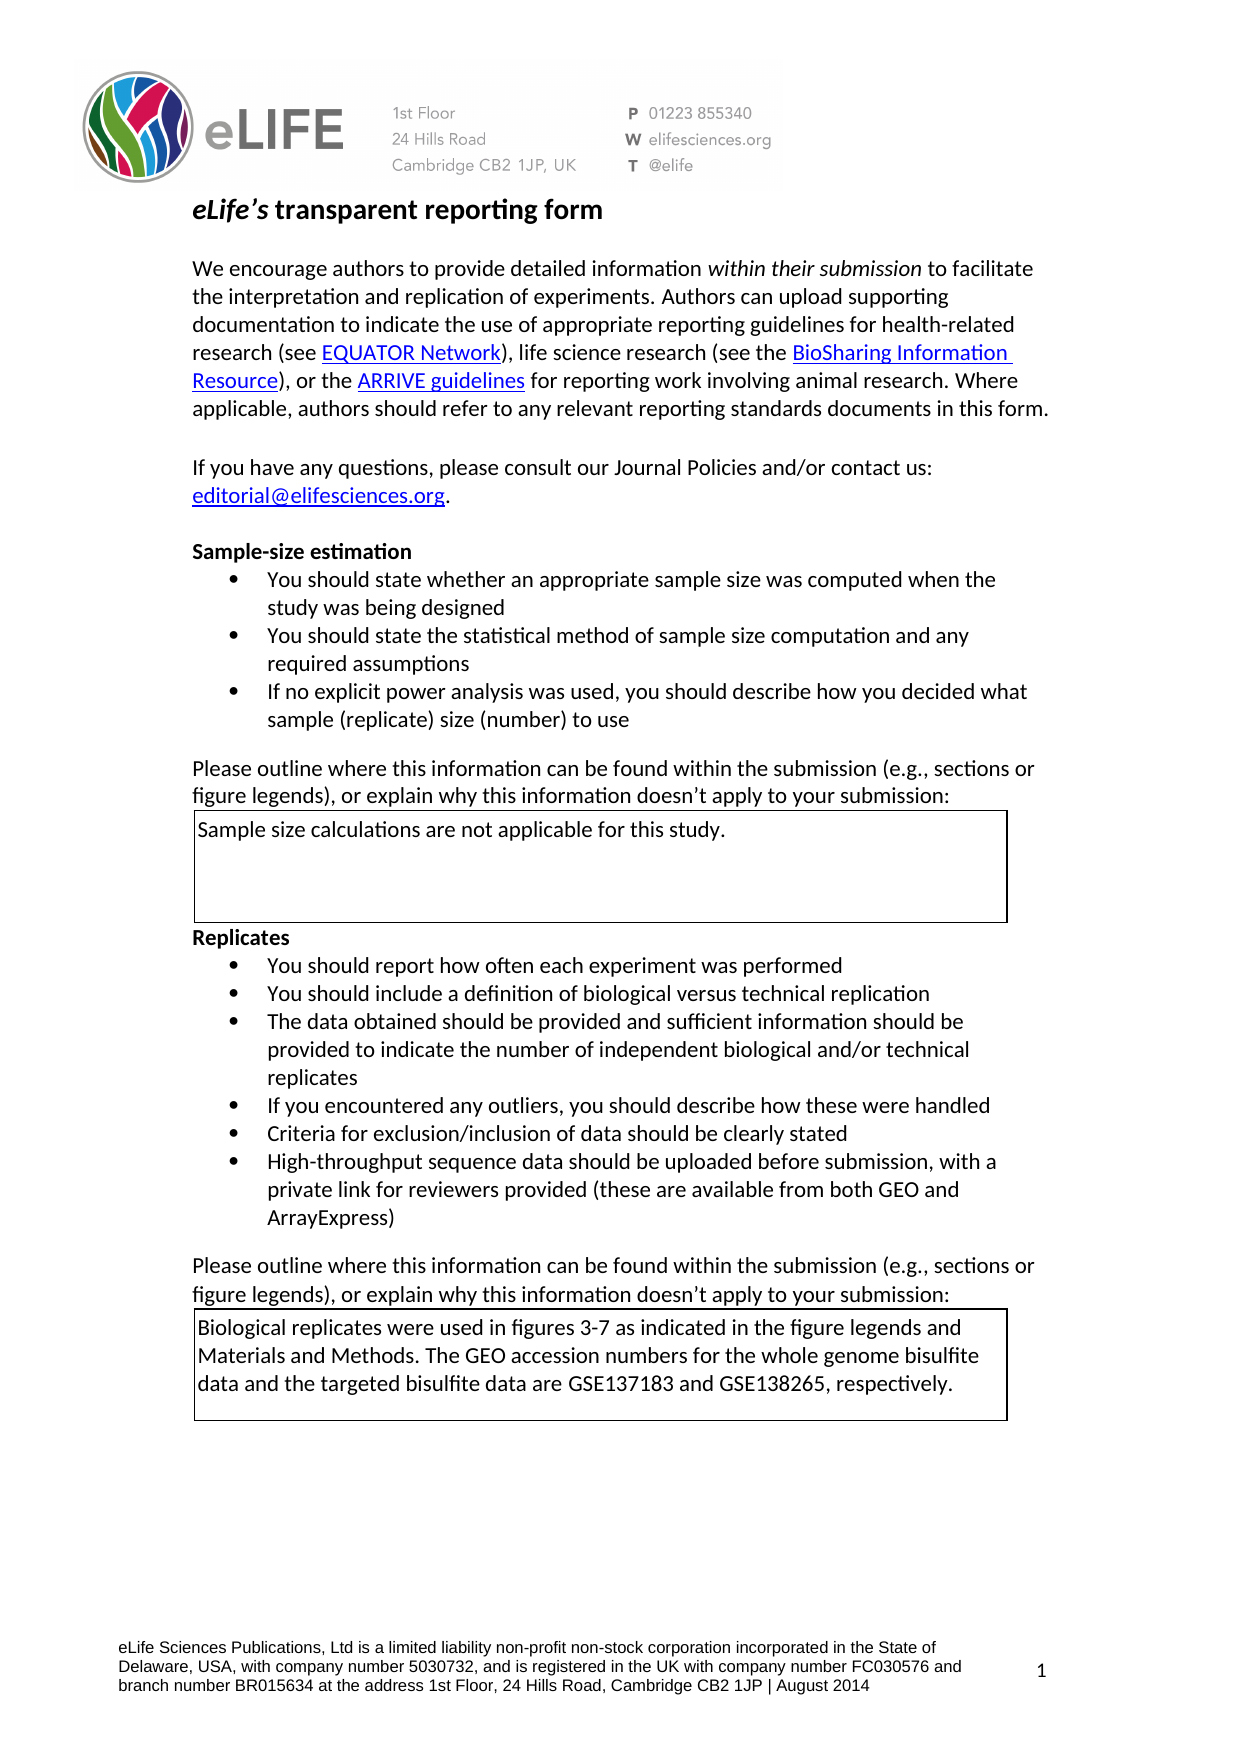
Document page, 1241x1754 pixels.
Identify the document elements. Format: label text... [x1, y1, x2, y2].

text We encourage authors to provide detailed information within their submission to facilitate the interpretation and replication of experiments. Authors can upload supporting documentation to indicate the use of appropriate reporting guidelines for health-related research (see EQUATOR Network), life science research (see the BioSharing Information Resource), or the ARRIVE guidelines for reporting work involving animal research. Where applicable, authors should refer to any relevant reporting standards documents in this form. [192, 254, 1053, 423]
list You should state whether an appropriate sample size was computed when the study was being designed [229, 565, 1053, 621]
list Criteria for exclusion/inclusion of data should be clearly stated [229, 1119, 1053, 1147]
text Sample size calculations are not applicable for this study. [195, 813, 1006, 846]
text eLife’s transparent reporting form [192, 191, 1053, 226]
list You should include a definition of biological versus technical replication [229, 979, 1053, 1007]
list The data obtained should be provided and sufficient information should be provided to indicate the number of independent biological and/or technical replicates [229, 1007, 1053, 1091]
text Biological replicates were used in figures 3-7 as indicated in the figure legends and Materials and Methods. The GEO accession numbers for the whole genome bisulfite data and the targeted bisulfite data are GSE137183 and GSE138265‏, respectively. [195, 1311, 1006, 1400]
text If you have any questions, please consult our Journal Policies and/or contact us: editorial@elifesciences.org. [192, 453, 1053, 509]
list High-throughput sequence data should be uploaded before submission, with a private link for reviewers provided (these are available from both GEO and ArrayExpress) [229, 1147, 1053, 1231]
list You should report how often each experiment was performed [229, 951, 1053, 979]
picture [73, 59, 784, 191]
list You should state the statistical method of sample size computation and any required assumptions [229, 621, 1053, 677]
text Sample-size estimation [192, 537, 1053, 565]
list If no explicit power analysis was used, you should describe how you decided what sample (replicate) size (number) to use [229, 677, 1053, 733]
list If you encountered any outliers, you should describe how these were handled [229, 1091, 1053, 1119]
text Replicates [192, 838, 1053, 951]
